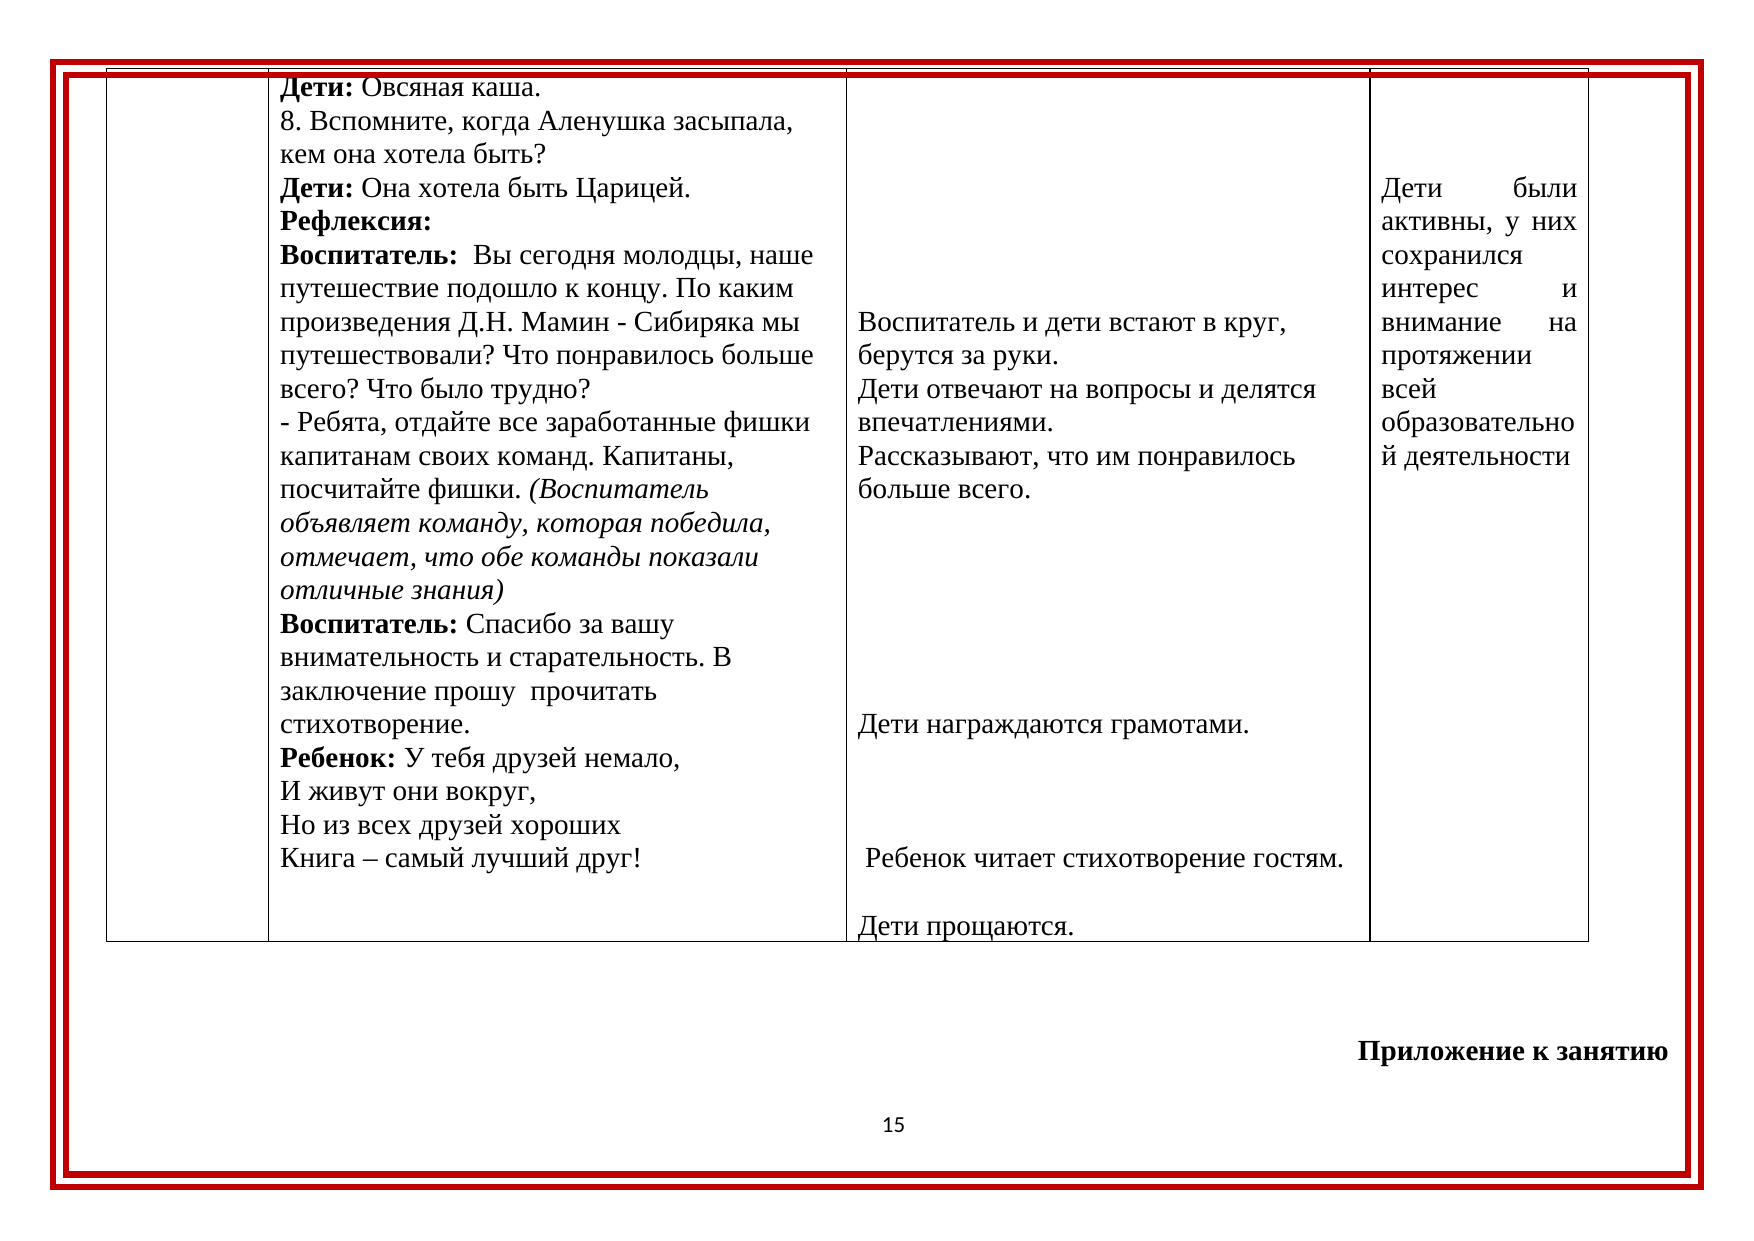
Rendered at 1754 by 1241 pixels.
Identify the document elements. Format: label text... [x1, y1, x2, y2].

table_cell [107, 78, 268, 941]
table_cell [847, 78, 1369, 941]
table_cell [269, 78, 846, 941]
text Приложение к занятию [118, 1033, 1669, 1067]
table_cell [1371, 78, 1588, 941]
